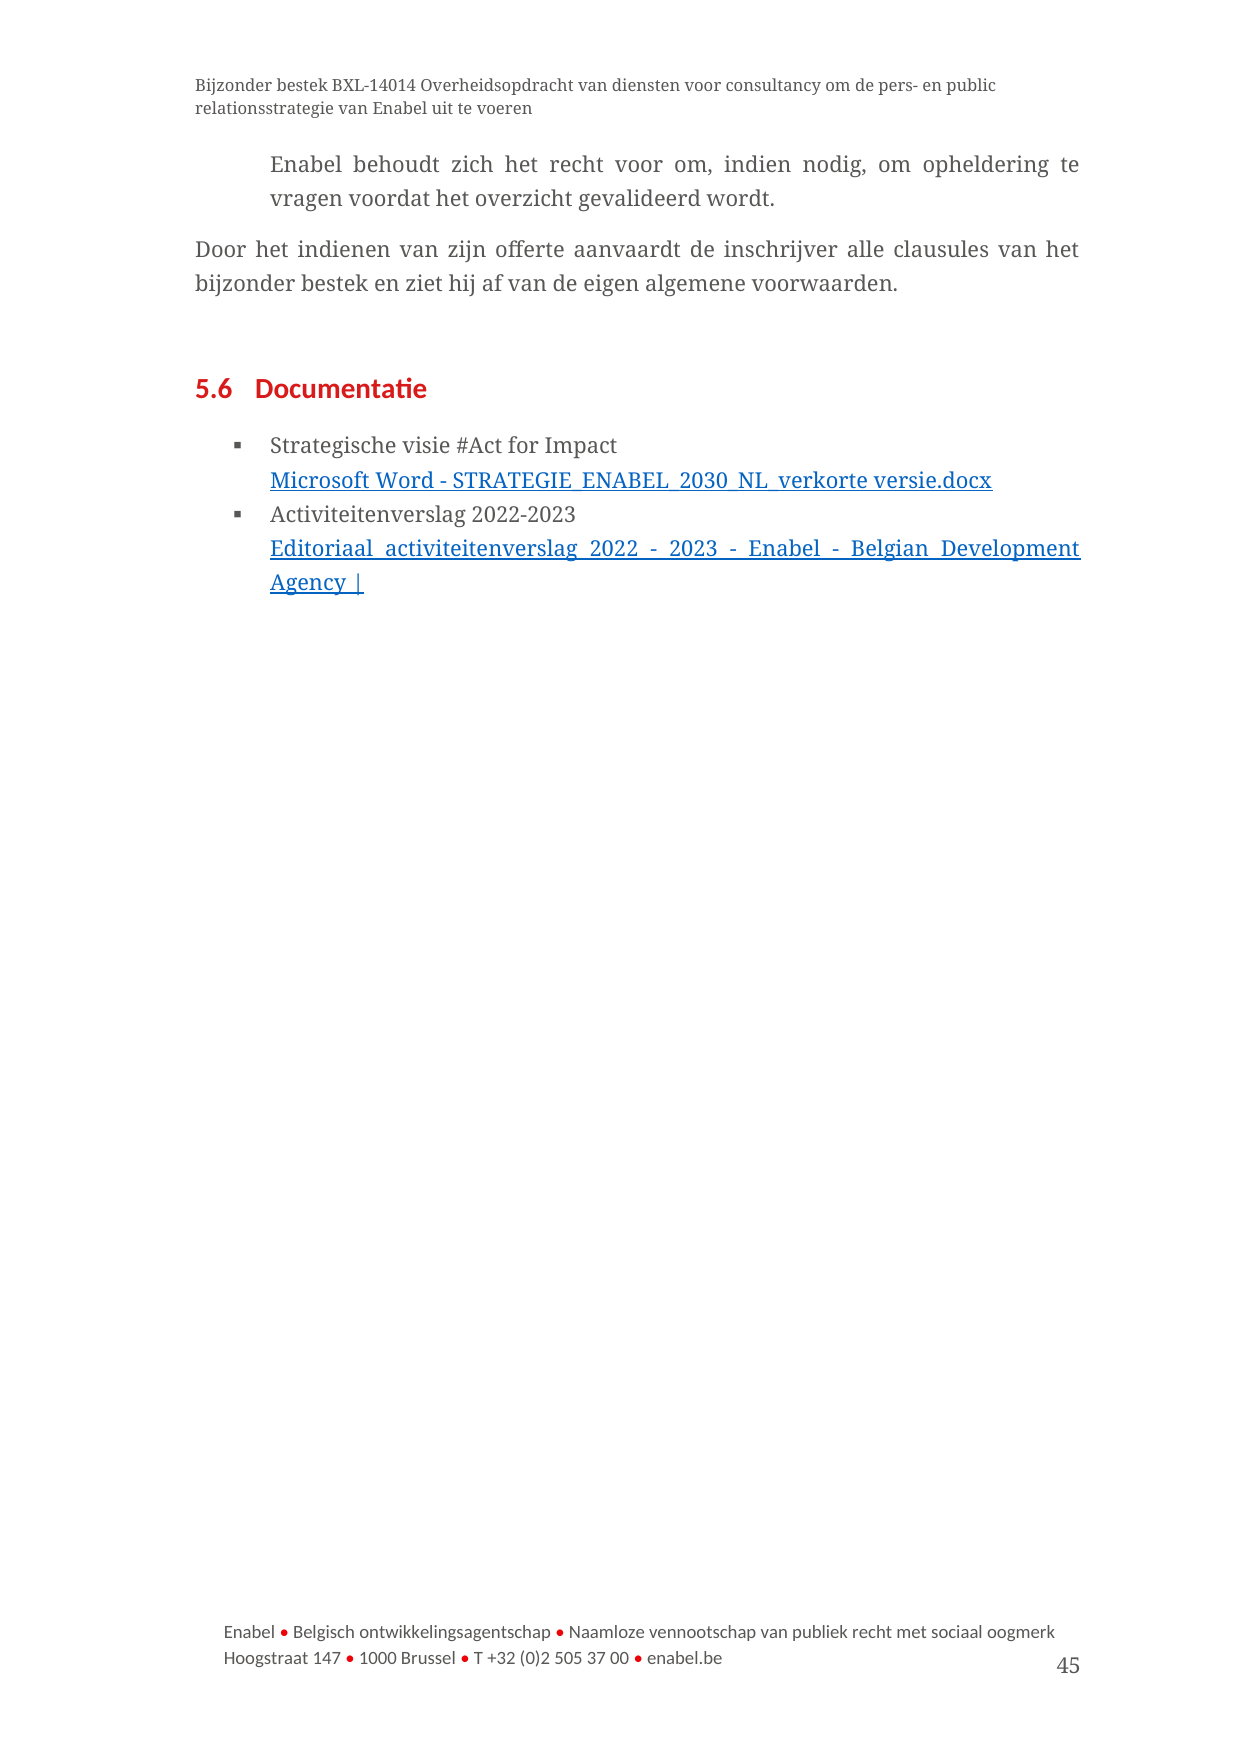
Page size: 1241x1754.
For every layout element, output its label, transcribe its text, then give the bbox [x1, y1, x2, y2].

list Strategische visie #Act for Impact [232, 431, 1081, 460]
list Activiteitenverslag 2022-2023 [232, 499, 1081, 529]
subtitle Documentatie [195, 370, 1081, 406]
list Editoriaal activiteitenverslag 2022 - 2023 - Enabel - Belgian Development Agency | [270, 533, 1081, 558]
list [232, 149, 1081, 213]
text Door het indienen van zijn offerte aanvaardt de inschrijver alle clausules van het bijzonder bestek en ziet hij af van de eigen algemene voorwaarden. [195, 234, 1081, 298]
list Microsoft Word - STRATEGIE_ENABEL_2030_NL_verkorte versie.docx [270, 465, 1081, 494]
list Editoriaal activiteitenverslag 2022 - 2023 - Enabel - Belgian Development Agency | [270, 560, 1081, 597]
